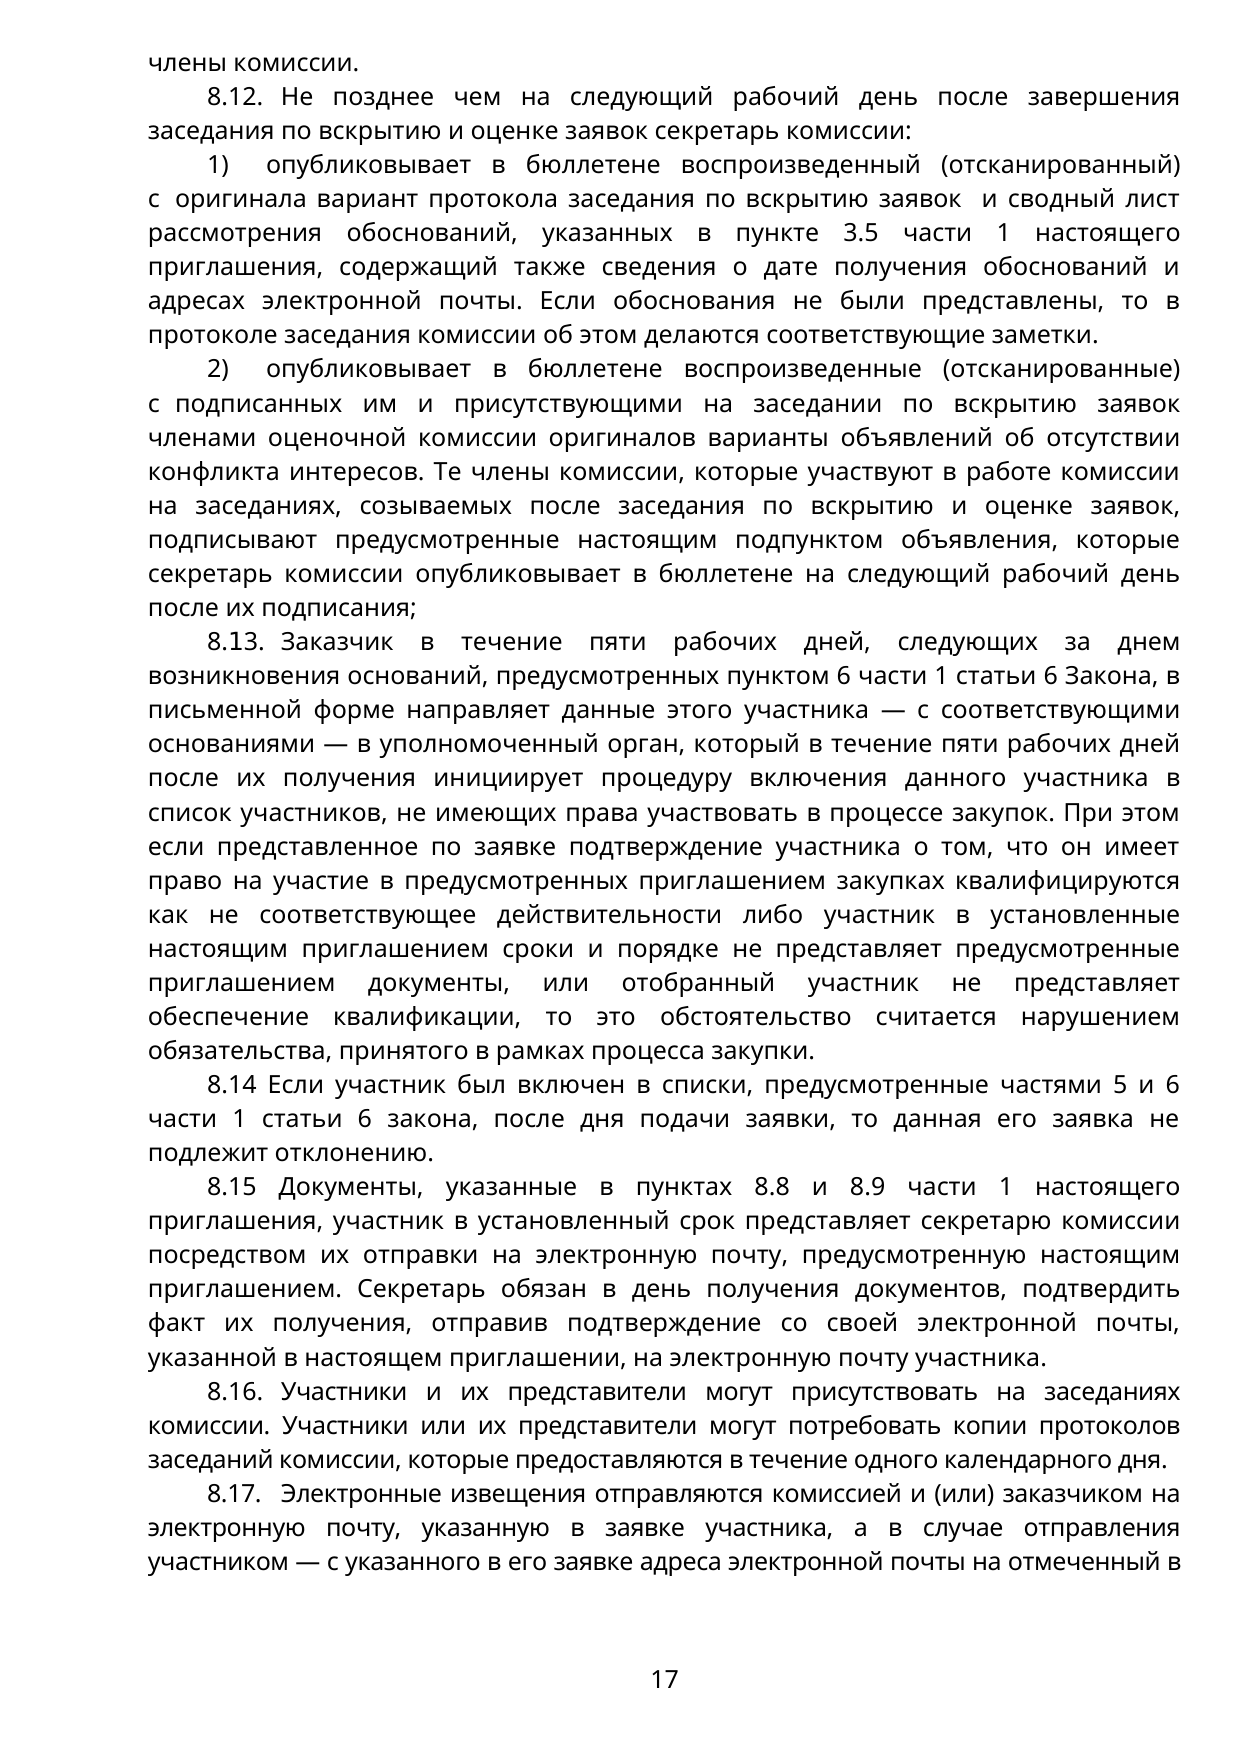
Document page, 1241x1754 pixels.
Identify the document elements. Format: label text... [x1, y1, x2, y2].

text 8.15 Документы, указанные в пунктах 8.8 и 8.9 части 1 настоящего приглашения, участник в установленный срок представляет секретарю комиссии посредством их отправки на электронную почту, предусмотренную настоящим приглашением. Секретарь обязан в день получения документов, подтвердить факт их получения, отправив подтверждение со своей электронной почты, указанной в настоящем приглашении, на электронную почту участника. [148, 1169, 1181, 1373]
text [148, 44, 1181, 78]
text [148, 1475, 1181, 1578]
text 8.13. Заказчик в течение пяти рабочих дней, следующих за днем возникновения оснований, предусмотренных пунктом 6 части 1 статьи 6 Закона, в письменной форме направляет данные этого участника — с соответствующими основаниями — в уполномоченный орган, который в течение пяти рабочих дней после их получения инициирует процедуру включения данного участника в список участников, не имеющих права участвовать в процессе закупок. При этом если представленное по заявке подтверждение участника о том, что он имеет право на участие в предусмотренных приглашением закупках квалифицируются как не соответствующее действительности либо участник в установленные настоящим приглашением сроки и порядке не представляет предусмотренные приглашением документы, или отобранный участник не представляет обеспечение квалификации, то это обстоятельство считается нарушением обязательства, принятого в рамках процесса закупки. [148, 624, 1181, 1067]
text 8.14 Если участник был включен в списки, предусмотренные частями 5 и 6 части 1 статьи 6 закона, после дня подачи заявки, то данная его заявка не подлежит отклонению. [148, 1067, 1181, 1169]
text 8.16. Участники и их представители могут присутствовать на заседаниях комиссии. Участники или их представители могут потребовать копии протоколов заседаний комиссии, которые предоставляются в течение одного календарного дня. [148, 1373, 1181, 1475]
text 8.12. Не позднее чем на следующий рабочий день после завершения заседания по вскрытию и оценке заявок секретарь комиссии: [148, 78, 1181, 147]
text 2) опубликовывает в бюллетене воспроизведенные (отсканированные) с подписанных им и присутствующими на заседании по вскрытию заявок членами оценочной комиссии оригиналов варианты объявлений об отсутствии конфликта интересов. Те члены комиссии, которые участвуют в работе комиссии на заседаниях, созываемых после заседания по вскрытию и оценке заявок, подписывают предусмотренные настоящим подпунктом объявления, которые секретарь комиссии опубликовывает в бюллетене на следующий рабочий день после их подписания; [148, 351, 1181, 624]
text 1) опубликовывает в бюллетене воспроизведенный (отсканированный) с оригинала вариант протокола заседания по вскрытию заявок и сводный лист рассмотрения обоснований, указанных в пункте 3.5 части 1 настоящего приглашения, содержащий также сведения о дате получения обоснований и адресах электронной почты. Если обоснования не были представлены, то в протоколе заседания комиссии об этом делаются соответствующие заметки. [148, 147, 1181, 351]
